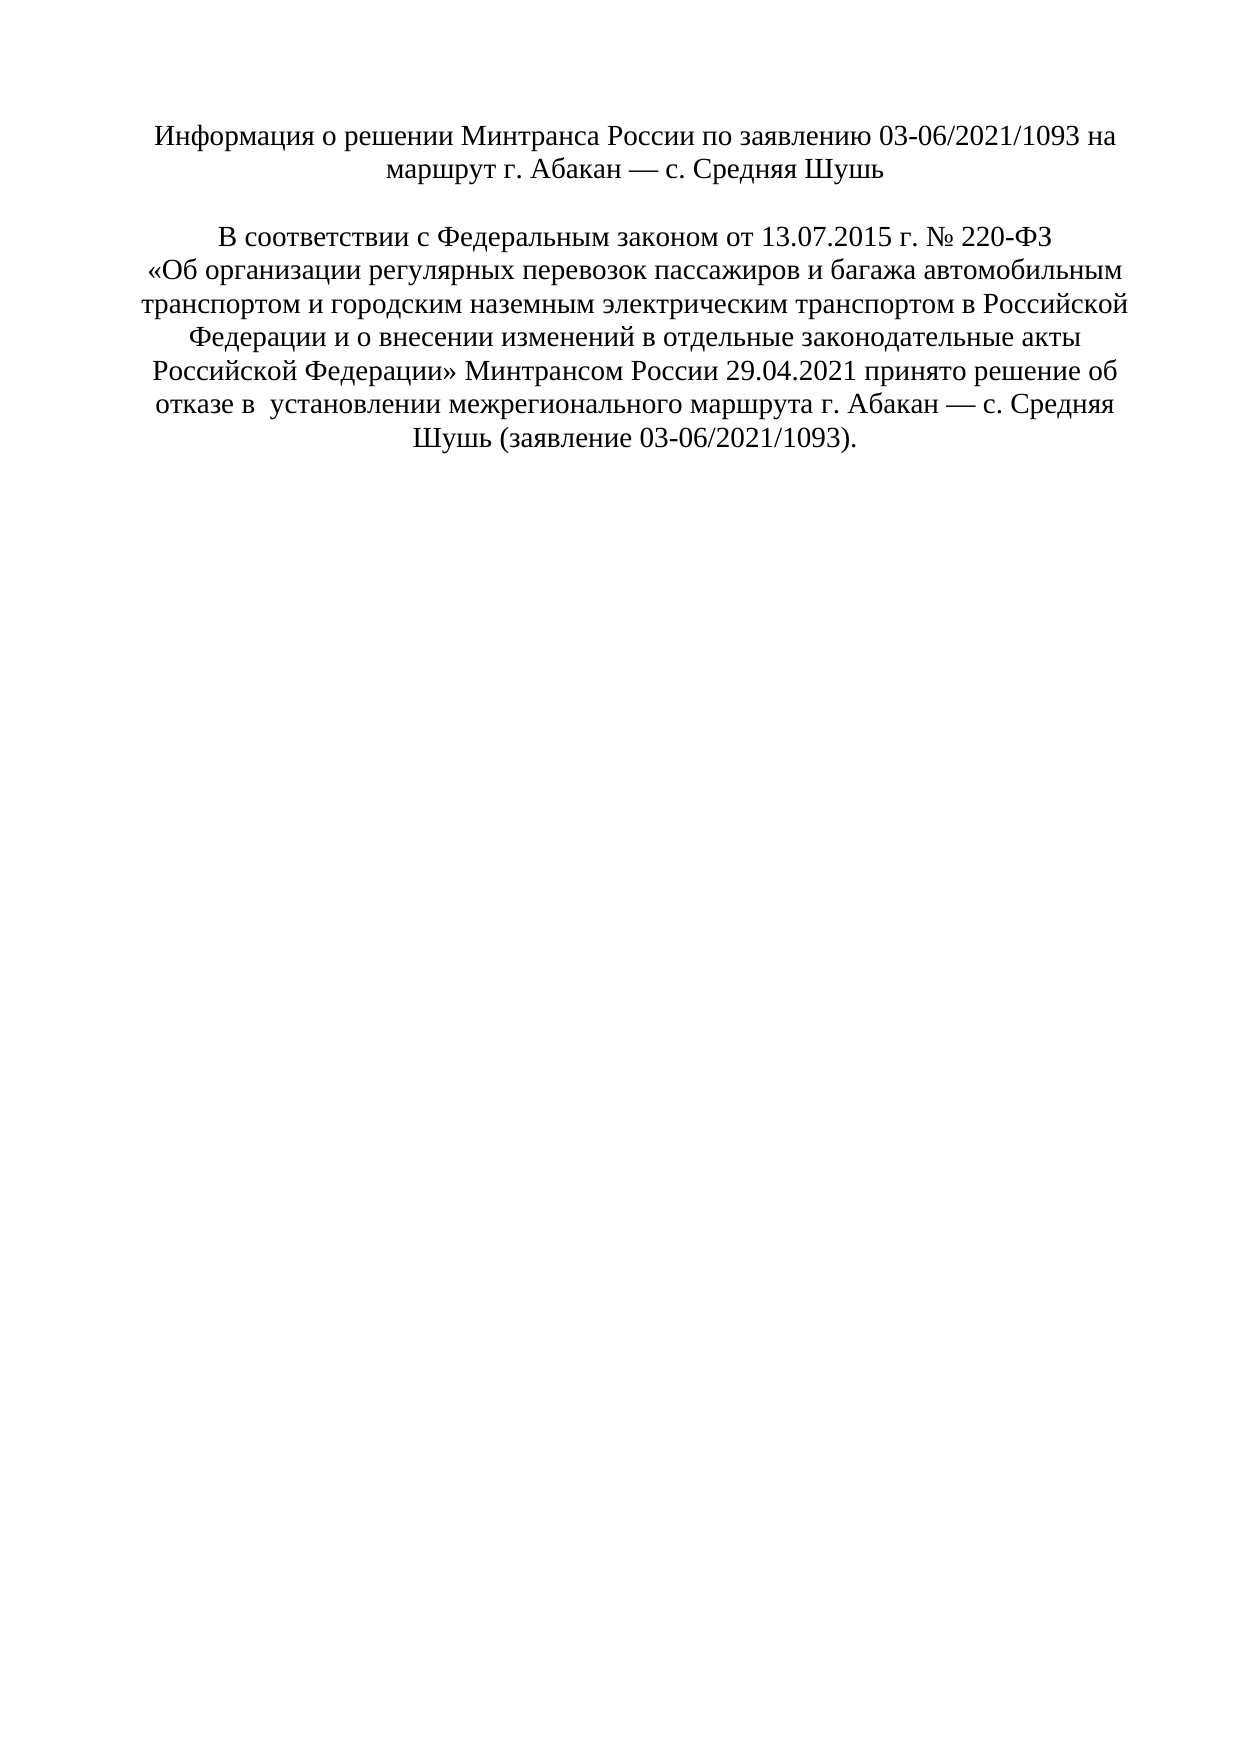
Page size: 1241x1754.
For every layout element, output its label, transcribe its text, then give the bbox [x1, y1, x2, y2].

text В соответствии с Федеральным законом от 13.07.2015 г. № 220-ФЗ «Об организации регулярных перевозок пассажиров и багажа автомобильным транспортом и городским наземным электрическим транспортом в Российской Федерации и о внесении изменений в отдельные законодательные акты Российской Федерации» Минтрансом России 29.04.2021 принято решение об отказе в установлении межрегионального маршрута г. Абакан — с. Средняя Шушь (заявление 03-06/2021/1093). [118, 219, 1152, 453]
text Информация о решении Минтранса России по заявлению 03-06/2021/1093 на маршрут г. Абакан — с. Средняя Шушь [118, 118, 1152, 185]
